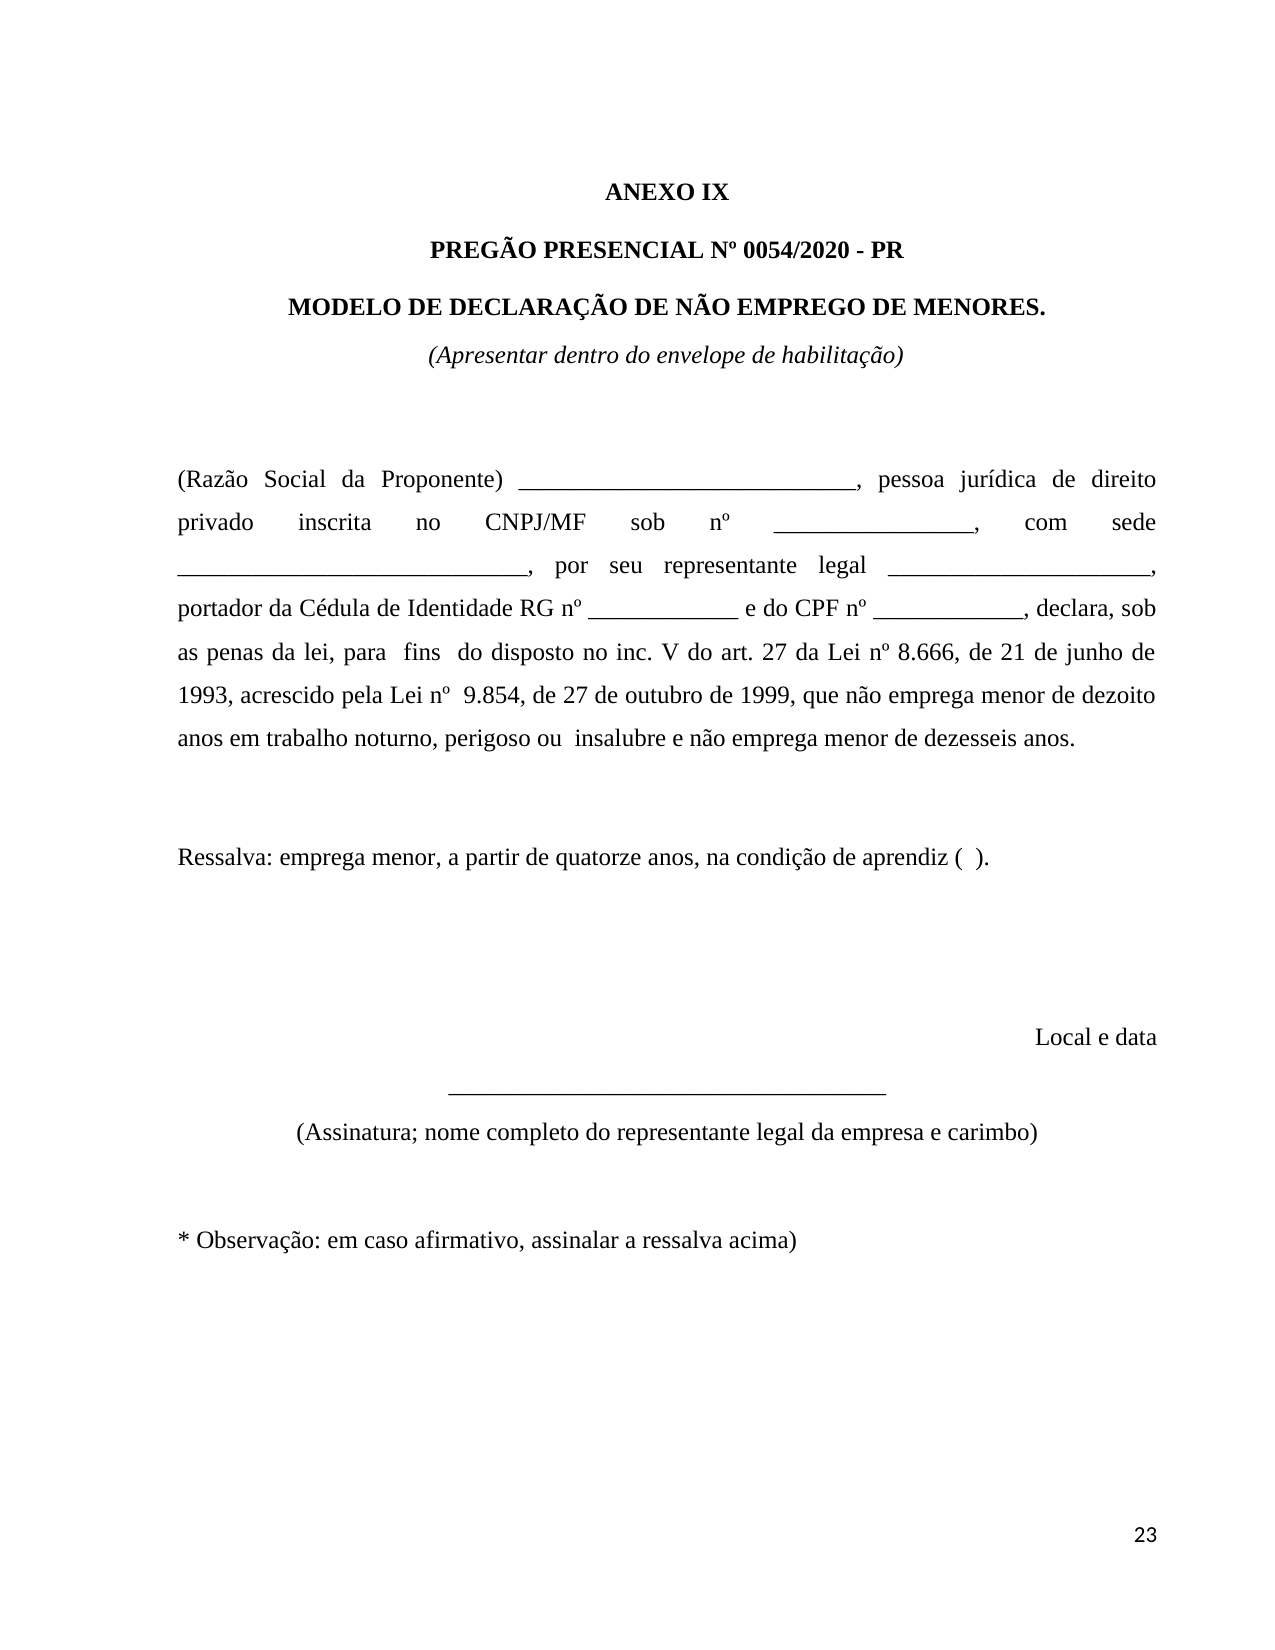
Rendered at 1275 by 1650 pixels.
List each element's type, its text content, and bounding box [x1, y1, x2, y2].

text (Razão Social da Proponente) ___________________________, pessoa jurídica de direito privado inscrita no CNPJ/MF sob nº ________________, com sede ____________________________, por seu representante legal _____________________, portador da Cédula de Identidade RG nº ____________ e do CPF nº ____________, declara, sob as penas da lei, para fins do disposto no inc. V do art. 27 da Lei nº 8.666, de 21 de junho de 1993, acrescido pela Lei nº 9.854, de 27 de outubro de 1999, que não emprega menor de dezoito anos em trabalho noturno, perigoso ou insalubre e não emprega menor de dezesseis anos. [177, 464, 1157, 752]
text (Apresentar dentro do envelope de habilitação) [177, 340, 1157, 369]
text (Assinatura; nome completo do representante legal da empresa e carimbo) [177, 1117, 1157, 1146]
text ___________________________________ [177, 1069, 1157, 1098]
text Ressalva: emprega menor, a partir de quatorze anos, na condição de aprendiz ( ). [177, 842, 1157, 871]
text MODELO DE DECLARAÇÃO DE NÃO EMPREGO DE MENORES. [177, 292, 1157, 321]
text ANEXO IX [177, 177, 1157, 206]
text Local e data [177, 1022, 1157, 1051]
text PREGÃO PRESENCIAL Nº 0054/2020 - PR [177, 235, 1157, 263]
text * Observação: em caso afirmativo, assinalar a ressalva acima) [177, 1225, 1157, 1253]
